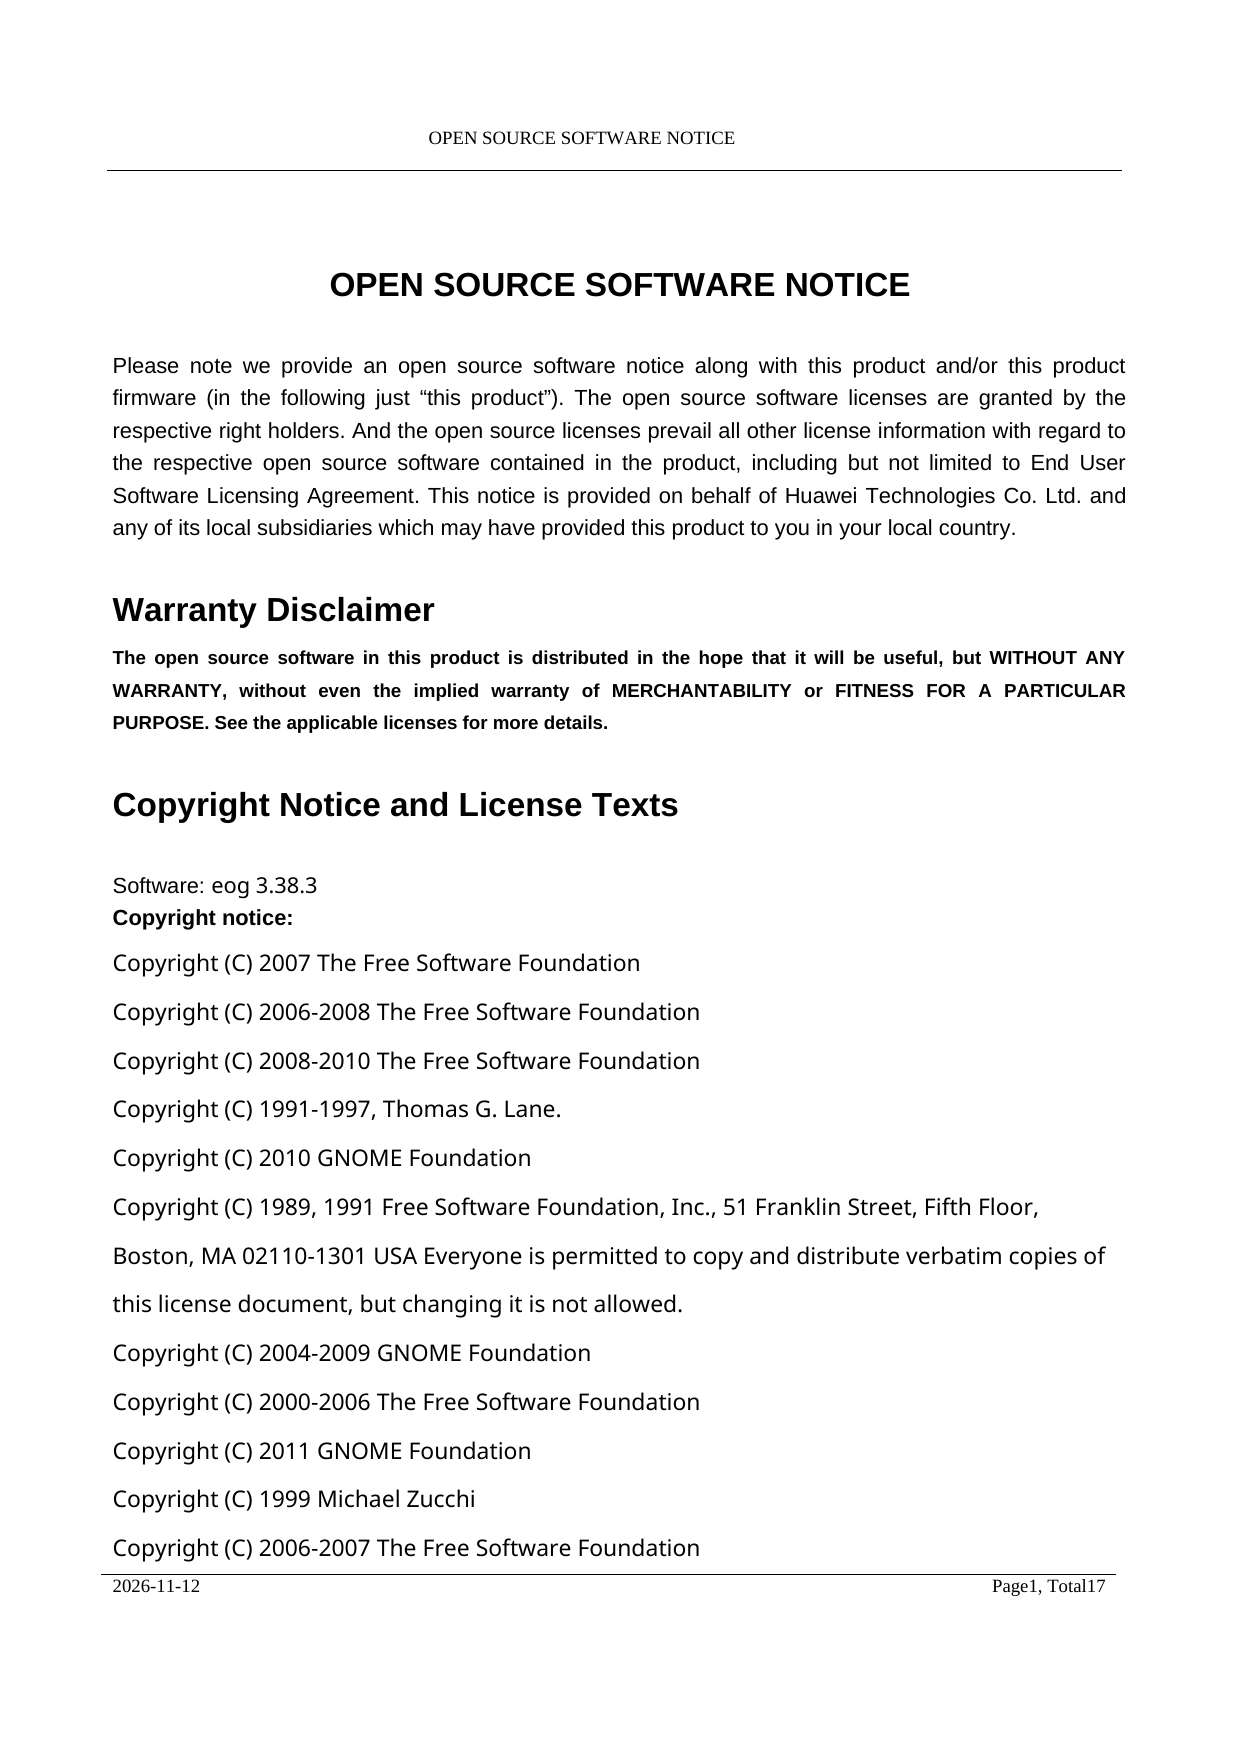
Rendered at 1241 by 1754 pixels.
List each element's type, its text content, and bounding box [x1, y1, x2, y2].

text OPEN SOURCE SOFTWARE NOTICE [112, 251, 1128, 316]
text Software: eog 3.38.3 [112, 869, 1128, 901]
text Copyright Notice and License Texts [112, 771, 1128, 836]
text Copyright notice: [112, 901, 1128, 934]
text Warranty Disclaimer [112, 576, 1128, 641]
text Please note we provide an open source software notice along with this product and/or this product firmware (in the following just “this product”). The open source software licenses are granted by the respective right holders. And the open source licenses prevail all other license information with regard to the respective open source software contained in the product, including but not limited to End User Software Licensing Agreement. This notice is provided on behalf of Huawei Technologies Co. Ltd. and any of its local subsidiaries which may have provided this product to you in your local country. [112, 349, 1128, 544]
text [112, 947, 1128, 1564]
text The open source software in this product is distributed in the hope that it will be useful, but WITHOUT ANY WARRANTY, without even the implied warranty of MERCHANTABILITY or FITNESS FOR A PARTICULAR PURPOSE. See the applicable licenses for more details. [112, 641, 1128, 739]
